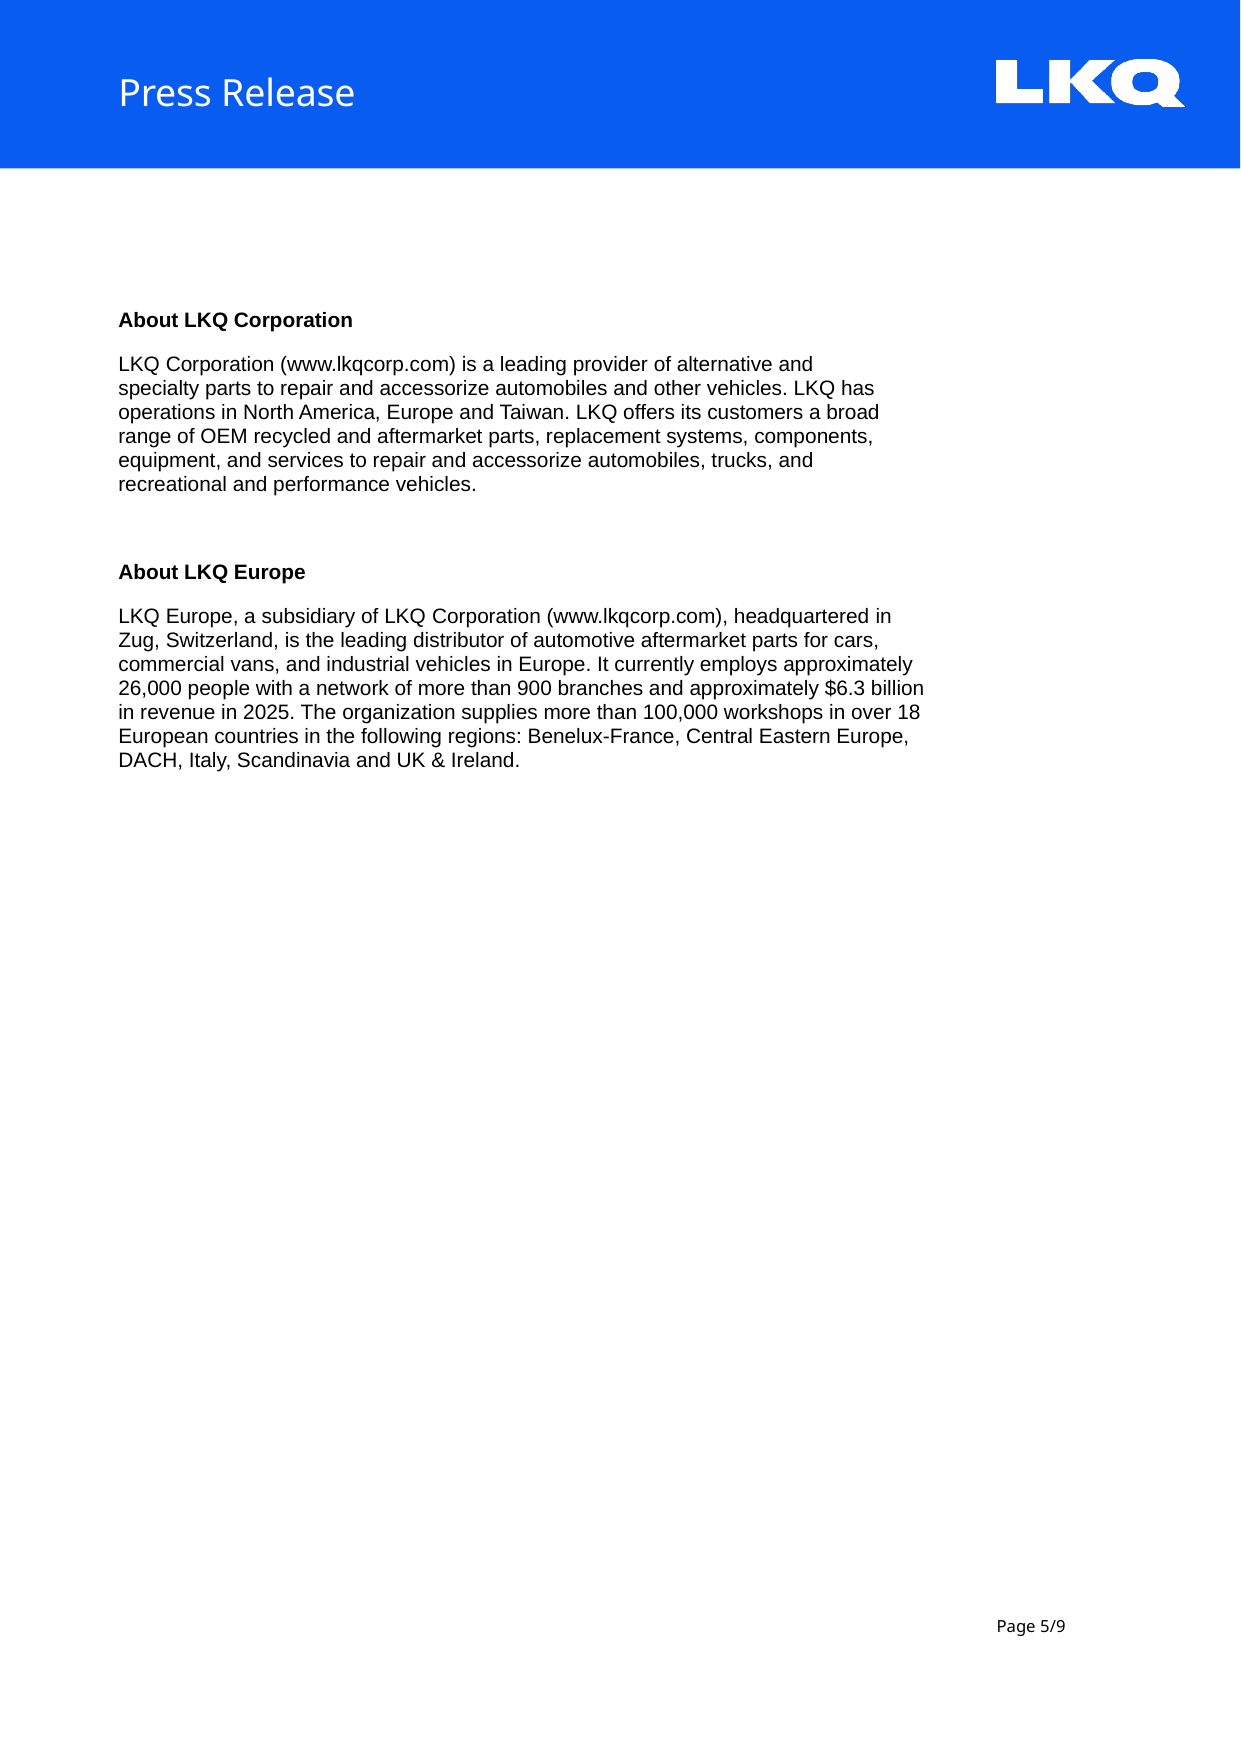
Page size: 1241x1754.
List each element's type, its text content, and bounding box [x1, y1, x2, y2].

text LKQ Europe, a subsidiary of LKQ Corporation (www.lkqcorp.com), headquartered in Zug, Switzerland, is the leading distributor of automotive aftermarket parts for cars, commercial vans, and industrial vehicles in Europe. It currently employs approximately 26,000 people with a network of more than 900 branches and approximately $6.3 billion in revenue in 2025. The organization supplies more than 100,000 workshops in over 18 European countries in the following regions: Benelux-France, Central Eastern Europe, DACH, Italy, Scandinavia and UK & Ireland. [118, 604, 939, 772]
picture [996, 59, 1185, 107]
title About LKQ Europe [118, 560, 886, 584]
text LKQ Corporation (www.lkqcorp.com) is a leading provider of alternative and specialty parts to repair and accessorize automobiles and other vehicles. LKQ has operations in North America, Europe and Taiwan. LKQ offers its customers a broad range of OEM recycled and aftermarket parts, replacement systems, components, equipment, and services to repair and accessorize automobiles, trucks, and recreational and performance vehicles. [118, 352, 886, 496]
title About LKQ Corporation [118, 308, 886, 332]
